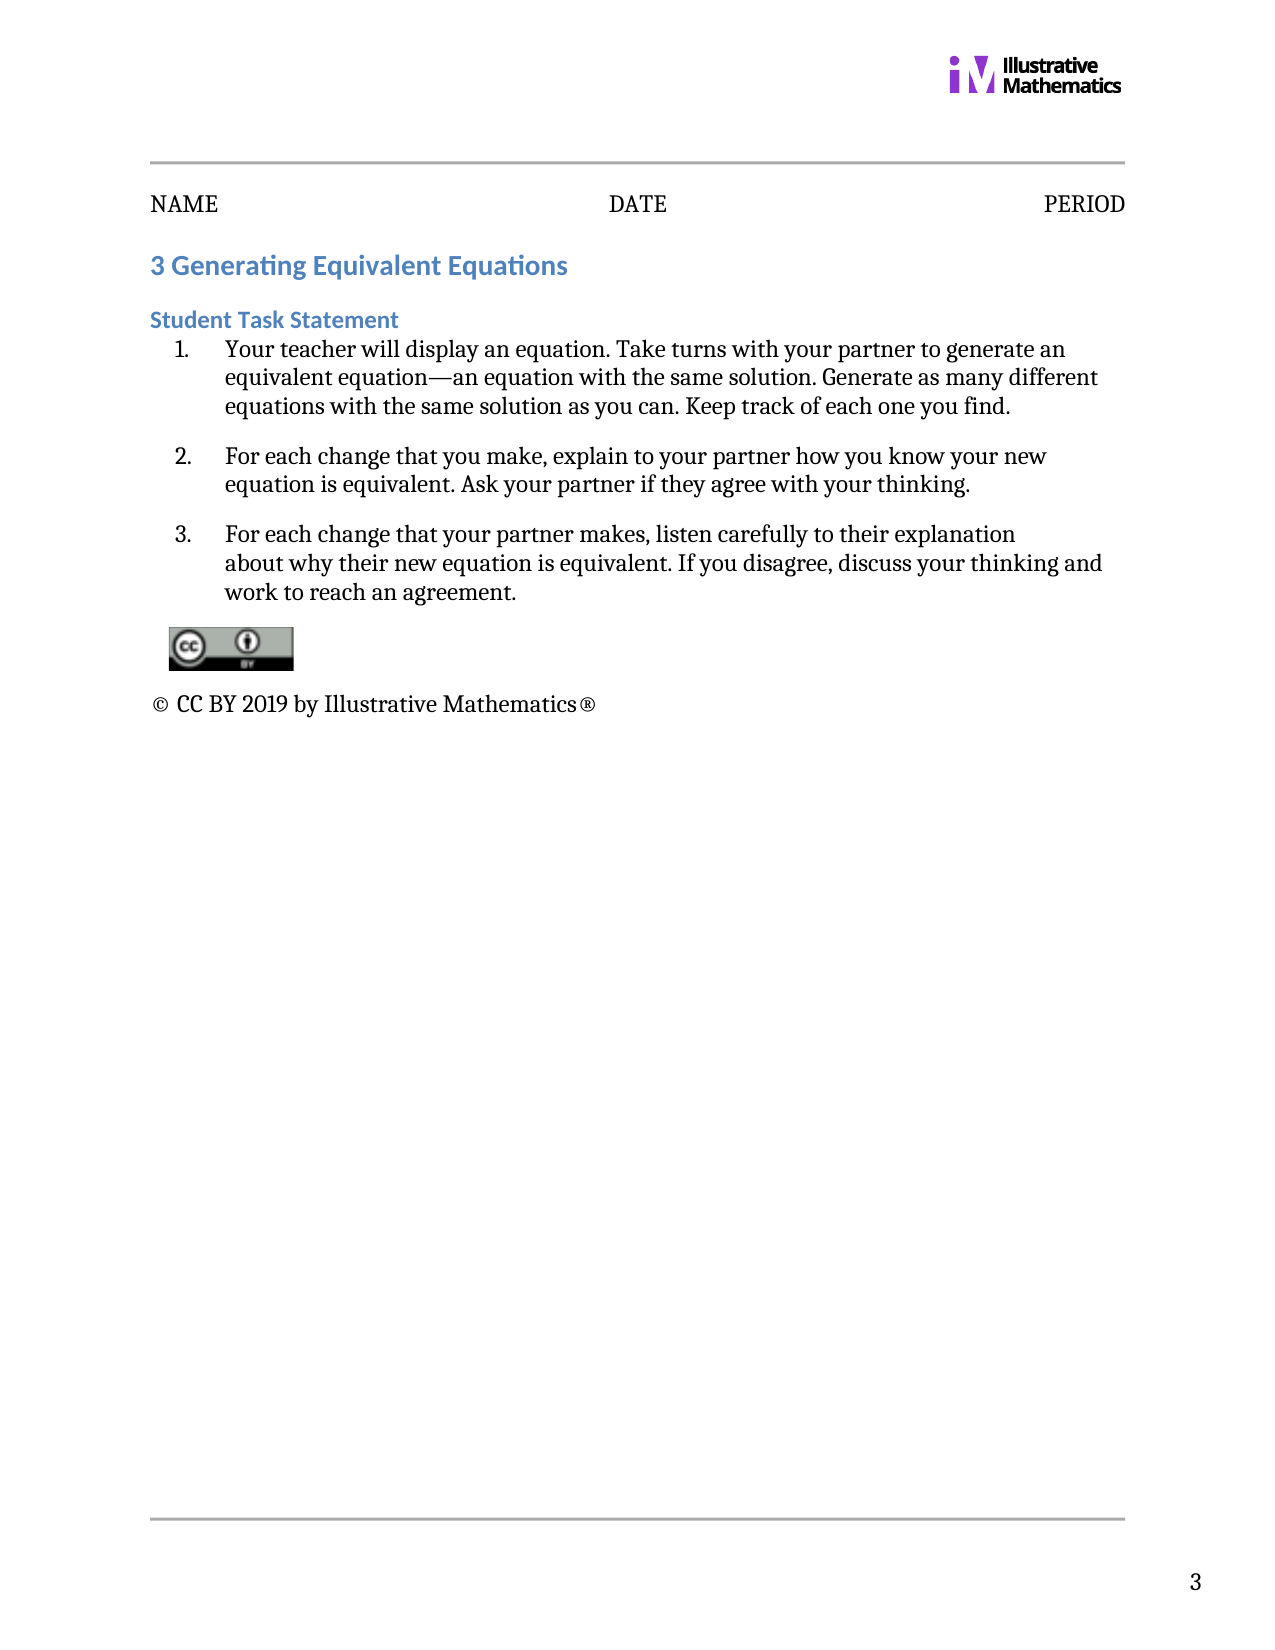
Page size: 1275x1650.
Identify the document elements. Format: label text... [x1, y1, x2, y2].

text © CC BY 2019 by Illustrative Mathematics® [150, 689, 1125, 718]
list Your teacher will display an equation. Take turns with your partner to generate an equivalent equation—an equation with the same solution. Generate as many different equations with the same solution as you can. Keep track of each one you find. [175, 334, 1125, 421]
subtitle Student Task Statement [150, 304, 1125, 334]
picture [168, 627, 294, 671]
picture [949, 55, 1121, 93]
list For each change that you make, explain to your partner how you know your new equation is equivalent. Ask your partner if they agree with your thinking. [175, 442, 1125, 499]
list For each change that your partner makes, listen carefully to their explanation about why their new equation is equivalent. If you disagree, discuss your thinking and work to reach an agreement. [175, 520, 1125, 606]
subtitle 3 Generating Equivalent Equations [150, 247, 1125, 283]
